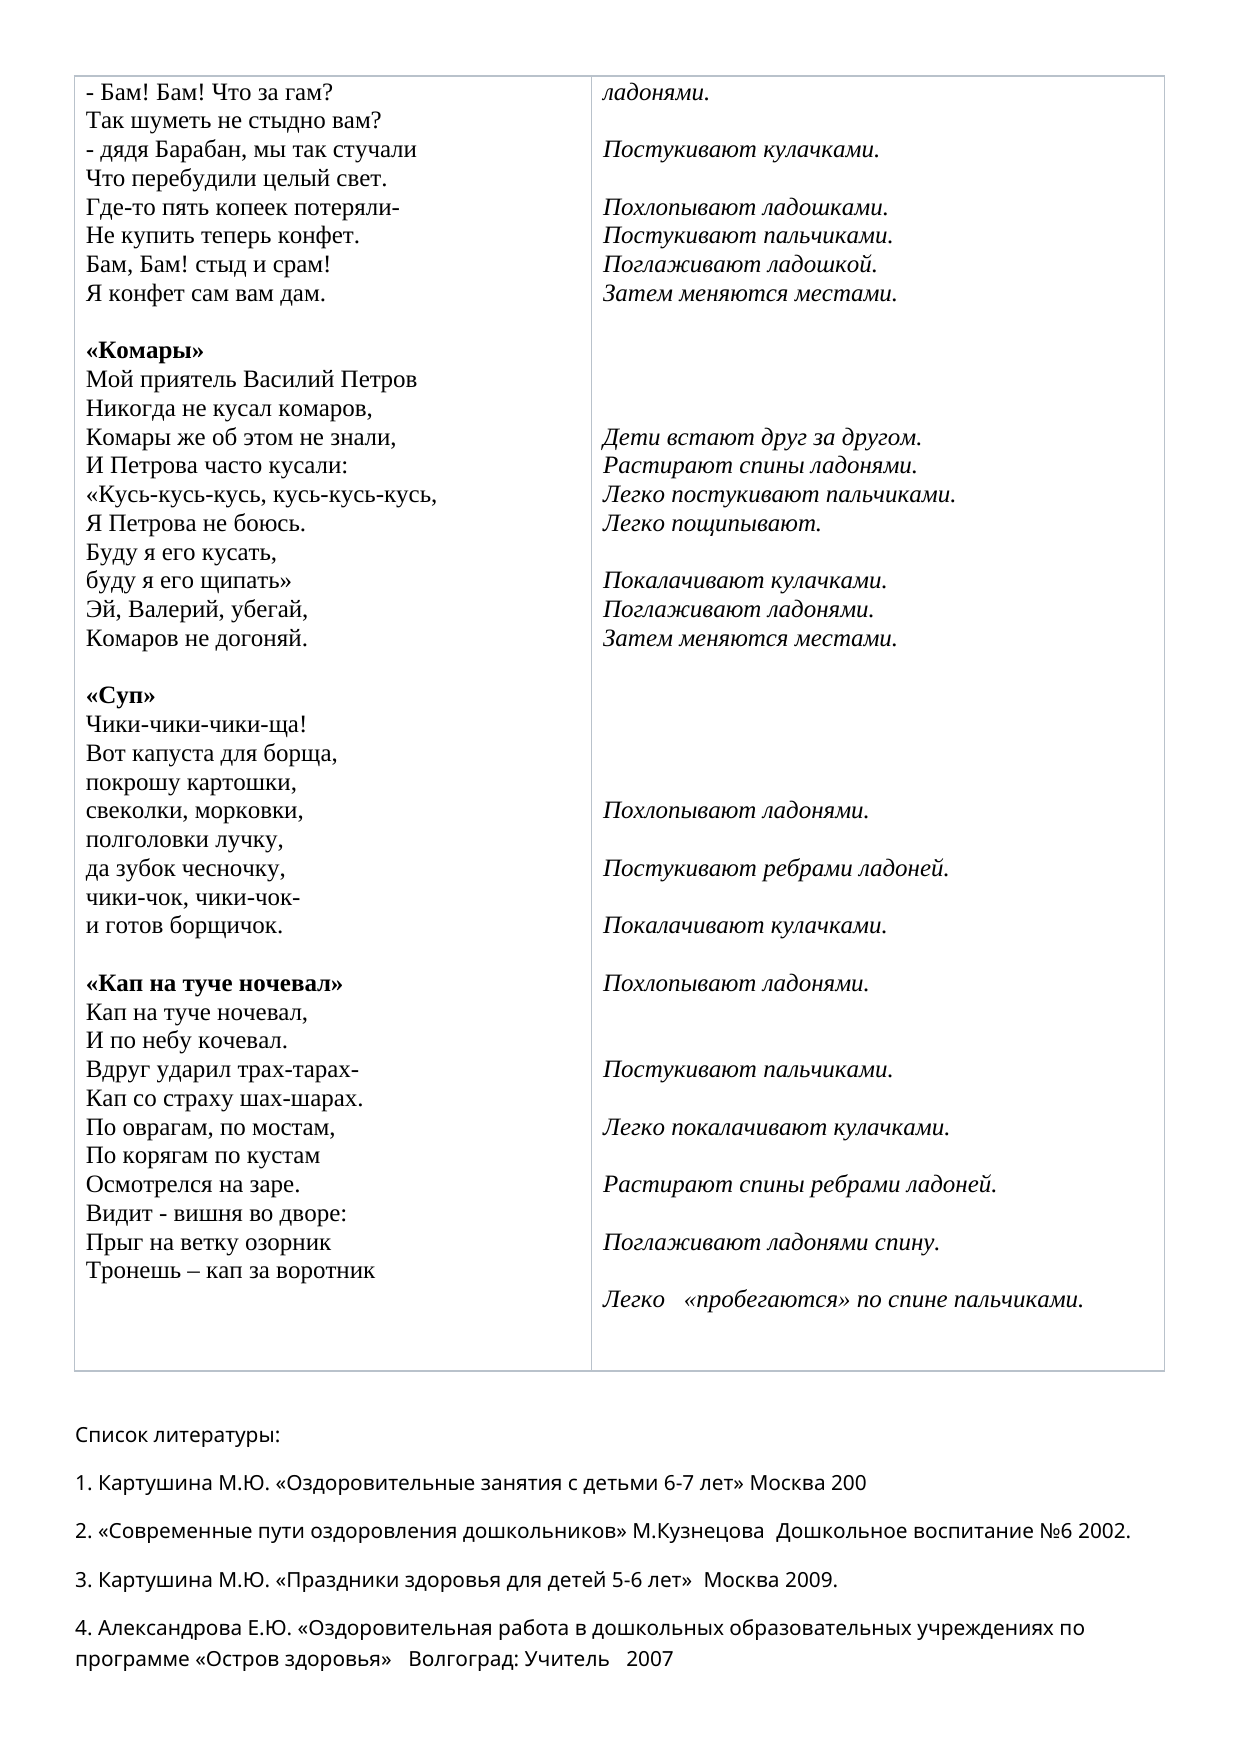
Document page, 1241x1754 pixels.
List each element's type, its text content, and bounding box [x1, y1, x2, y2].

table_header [592, 77, 1164, 1370]
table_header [75, 77, 591, 1370]
text 3. Картушина М.Ю. «Праздники здоровья для детей 5-6 лет» Москва 2009. [75, 1561, 1165, 1593]
text 1. Картушина М.Ю. «Оздоровительные занятия с детьми 6-7 лет» Москва 200 [75, 1465, 1165, 1497]
text 2. «Современные пути оздоровления дошкольников» М.Кузнецова Дошкольное воспитание №6 2002. [75, 1513, 1165, 1545]
text Список литературы: [75, 1417, 1165, 1449]
text 4. Александрова Е.Ю. «Оздоровительная работа в дошкольных образовательных учреждениях по программе «Остров здоровья» Волгоград: Учитель 2007 [75, 1609, 1165, 1673]
